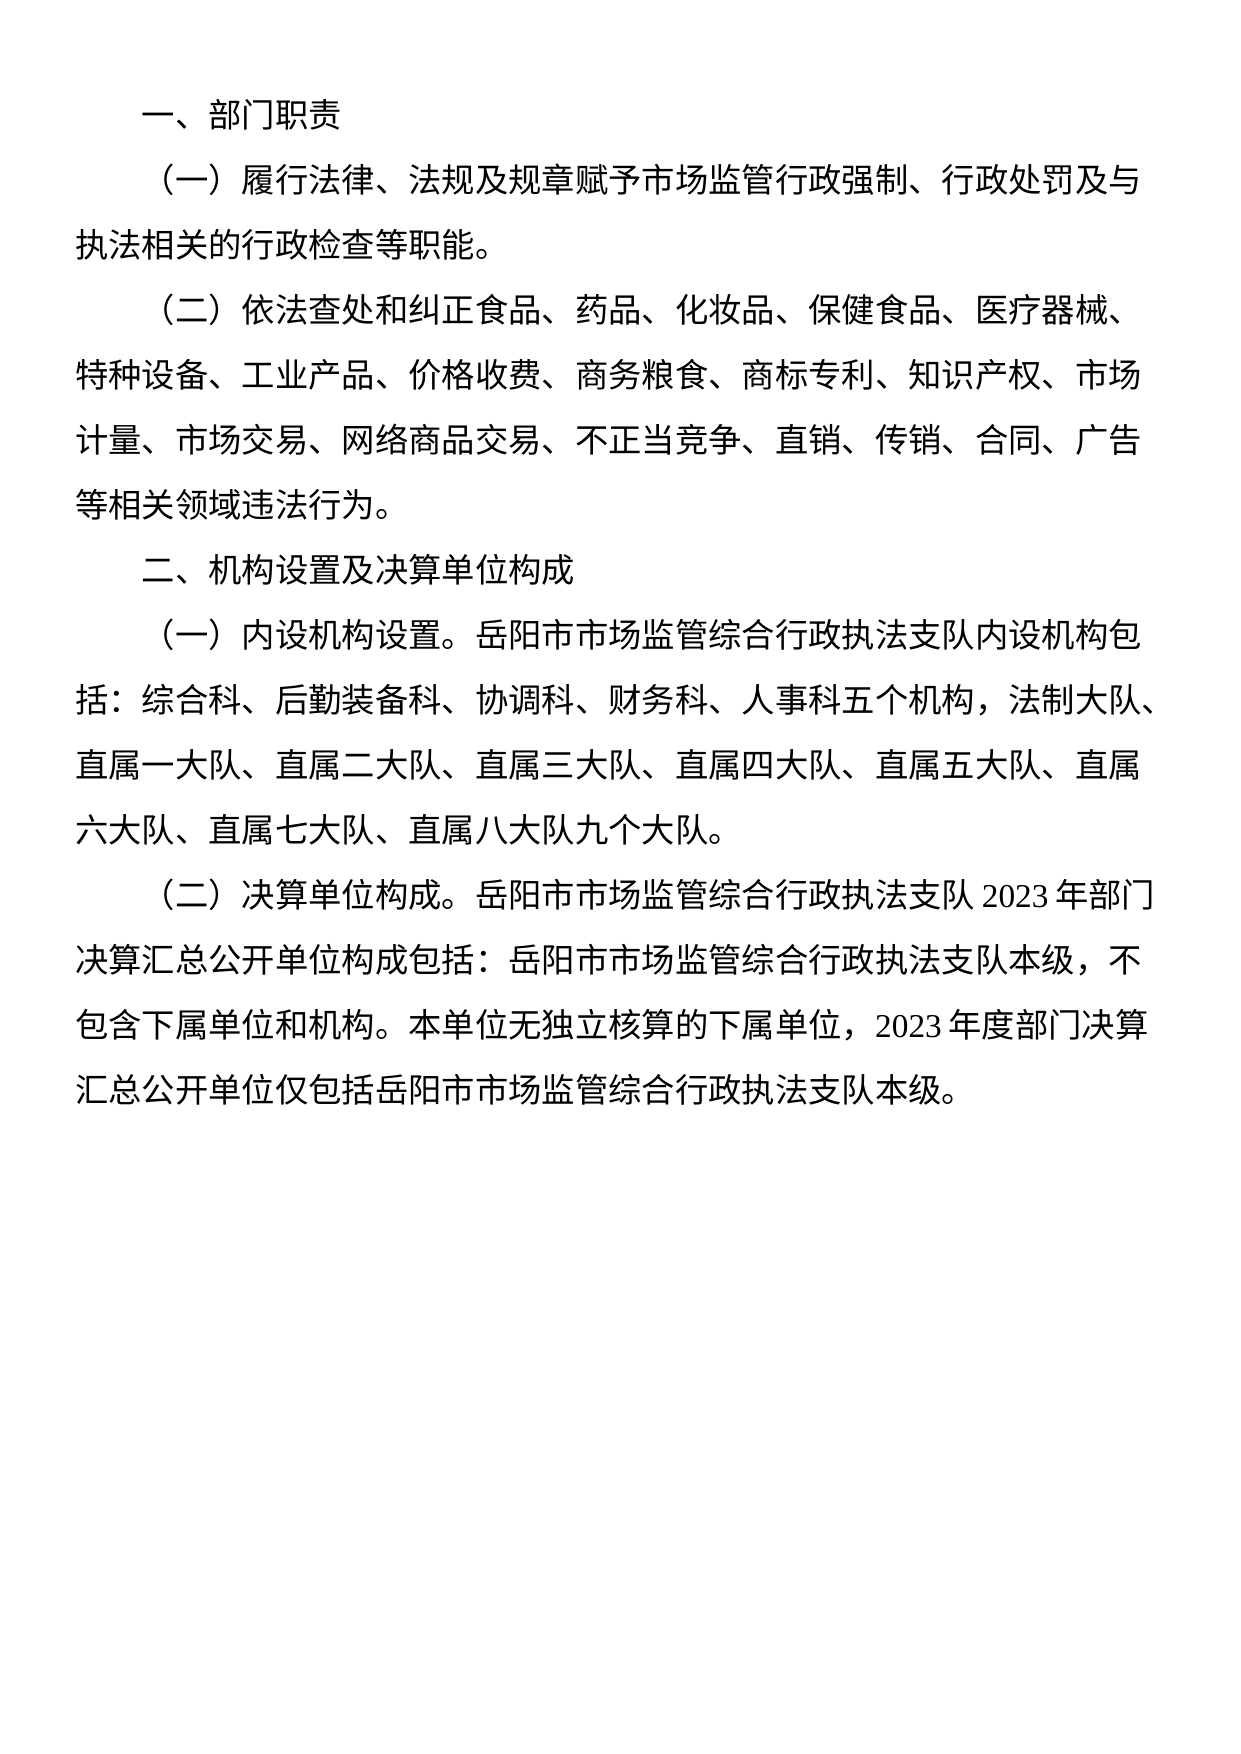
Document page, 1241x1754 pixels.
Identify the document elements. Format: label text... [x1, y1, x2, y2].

text 二、机构设置及决算单位构成 [75, 536, 1165, 601]
text （二）依法查处和纠正食品、药品、化妆品、保健食品、医疗器械、特种设备、工业产品、价格收费、商务粮食、商标专利、知识产权、市场计量、市场交易、网络商品交易、不正当竞争、直销、传销、合同、广告等相关领域违法行为。 [75, 276, 1165, 536]
text 一、部门职责 [75, 81, 1165, 146]
text （一）内设机构设置。岳阳市市场监管综合行政执法支队内设机构包括：综合科、后勤装备科、协调科、财务科、人事科五个机构，法制大队、直属一大队、直属二大队、直属三大队、直属四大队、直属五大队、直属六大队、直属七大队、直属八大队九个大队。 [75, 601, 1165, 861]
text （二）决算单位构成。岳阳市市场监管综合行政执法支队2023年部门决算汇总公开单位构成包括：岳阳市市场监管综合行政执法支队本级，不包含下属单位和机构。本单位无独立核算的下属单位，2023年度部门决算汇总公开单位仅包括岳阳市市场监管综合行政执法支队本级。 [75, 861, 1165, 1121]
text （一）履行法律、法规及规章赋予市场监管行政强制、行政处罚及与执法相关的行政检查等职能。 [75, 146, 1165, 276]
